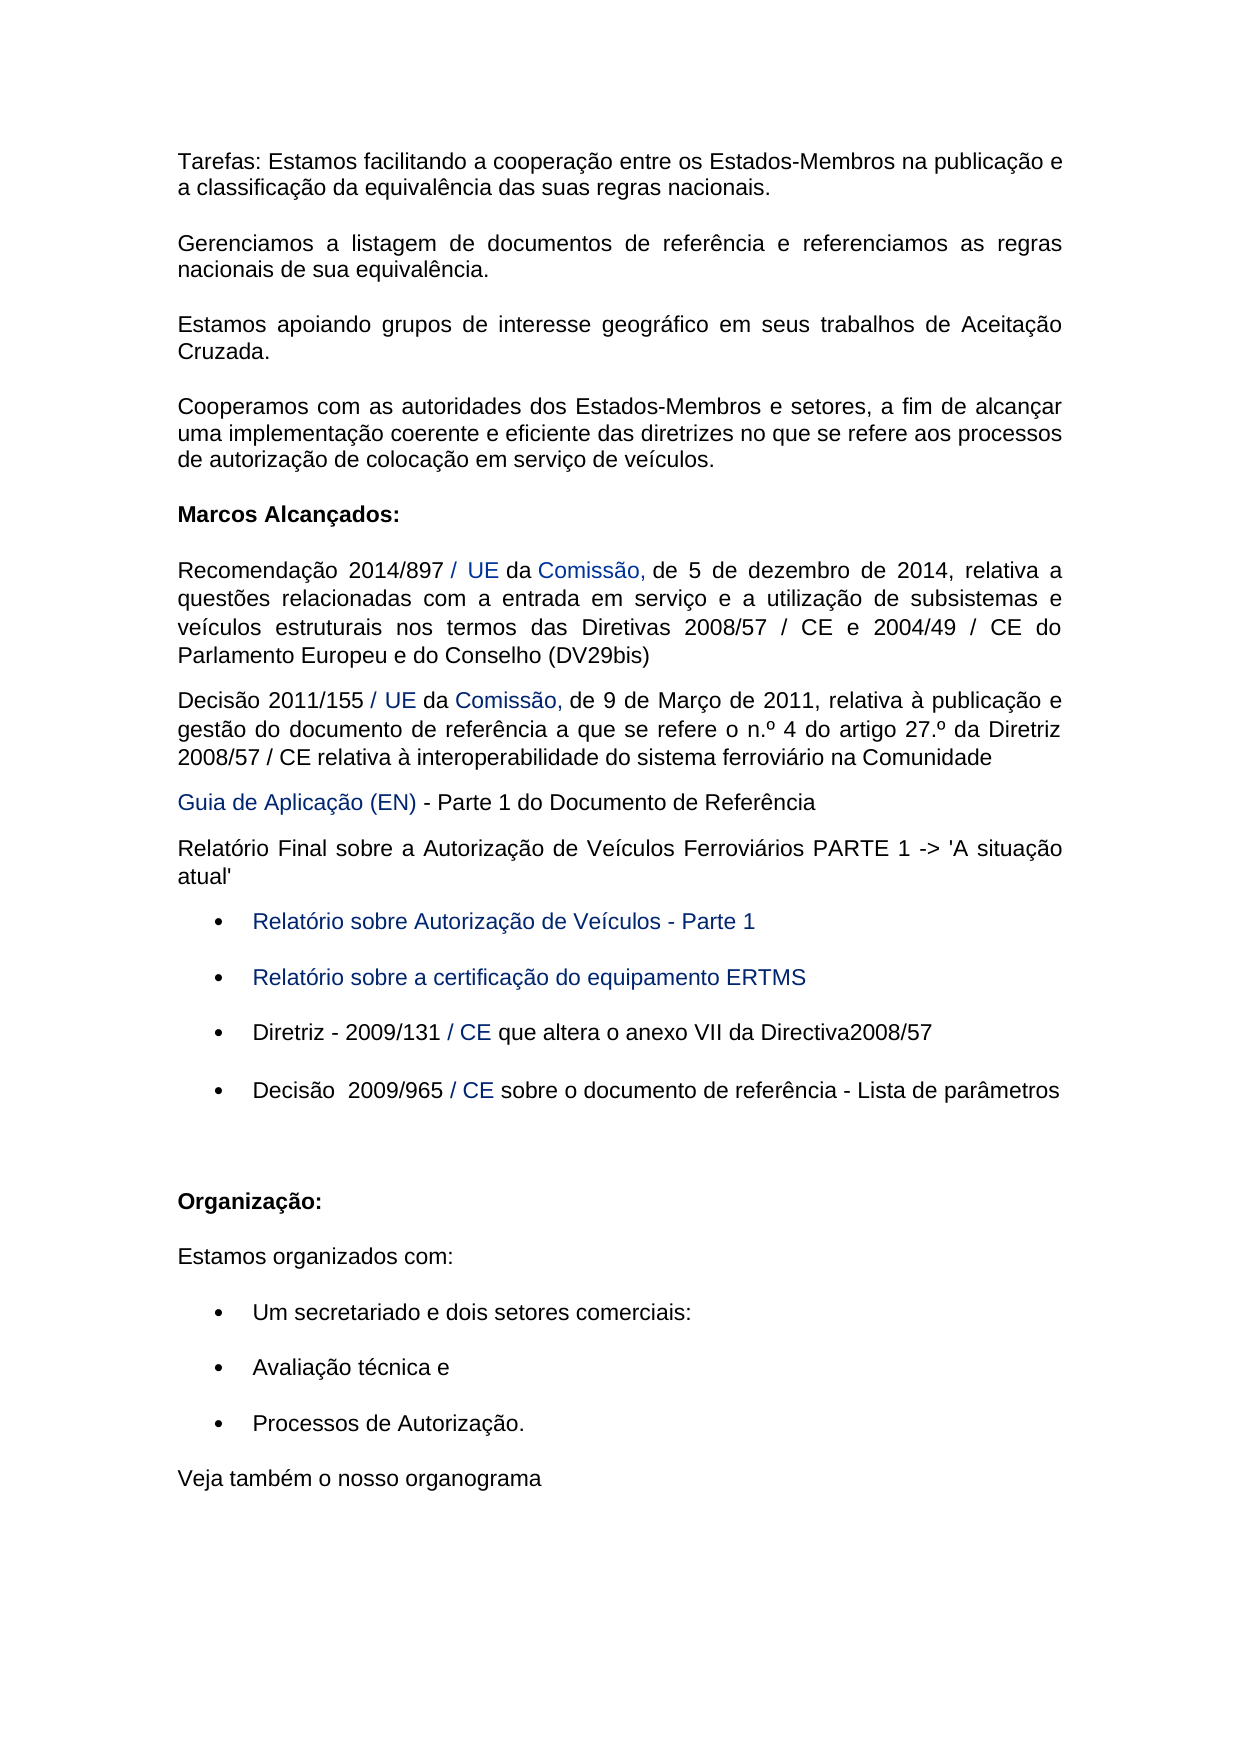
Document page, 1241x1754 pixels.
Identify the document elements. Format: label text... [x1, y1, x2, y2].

list Processos de Autorização. [215, 1410, 1063, 1436]
list Decisão 2009/965 / CE sobre o documento de referência - Lista de parâmetros [215, 1077, 1063, 1103]
text Cooperamos com as autoridades dos Estados-Membros e setores, a fim de alcançar uma implementação coerente e eficiente das diretrizes no que se refere aos processos de autorização de colocação em serviço de veículos. [177, 393, 1063, 472]
list Diretriz - 2009/131 / CE que altera o anexo VII da Directiva2008/57 [215, 1019, 1063, 1045]
text Decisão 2011/155 / UE da Comissão, de 9 de Março de 2011, relativa à publicação e gestão do documento de referência a que se refere o n.º 4 do artigo 27.º da Diretriz 2008/57 / CE relativa à interoperabilidade do sistema ferroviário na Comunidade [177, 687, 1063, 771]
list Relatório sobre a certificação do equipamento ERTMS [215, 963, 1063, 990]
text Veja também o nosso organograma [177, 1465, 1063, 1492]
text Tarefas: Estamos facilitando a cooperação entre os Estados-Membros na publicação e a classificação da equivalência das suas regras nacionais. [177, 148, 1063, 200]
list Avaliação técnica e [215, 1354, 1063, 1381]
list Relatório sobre Autorização de Veículos - Parte 1 [215, 908, 1063, 934]
text Recomendação 2014/897 / UE da Comissão, de 5 de dezembro de 2014, relativa a questões relacionadas com a entrada em serviço e a utilização de subsistemas e veículos estruturais nos termos das Diretivas 2008/57 / CE e 2004/49 / CE do Parlamento Europeu e do Conselho (DV29bis) [177, 557, 1063, 669]
text Marcos Alcançados: [177, 501, 1063, 528]
text Guia de Aplicação (EN) - Parte 1 do Documento de Referência [177, 789, 1063, 816]
list Um secretariado e dois setores comerciais: [215, 1299, 1063, 1325]
text Organização: [177, 1188, 1063, 1214]
text Estamos apoiando grupos de interesse geográfico em seus trabalhos de Aceitação Cruzada. [177, 311, 1063, 364]
text Estamos organizados com: [177, 1243, 1063, 1269]
text Relatório Final sobre a Autorização de Veículos Ferroviários PARTE 1 -> 'A situação atual' [177, 834, 1063, 889]
text Gerenciamos a listagem de documentos de referência e referenciamos as regras nacionais de sua equivalência. [177, 229, 1063, 282]
